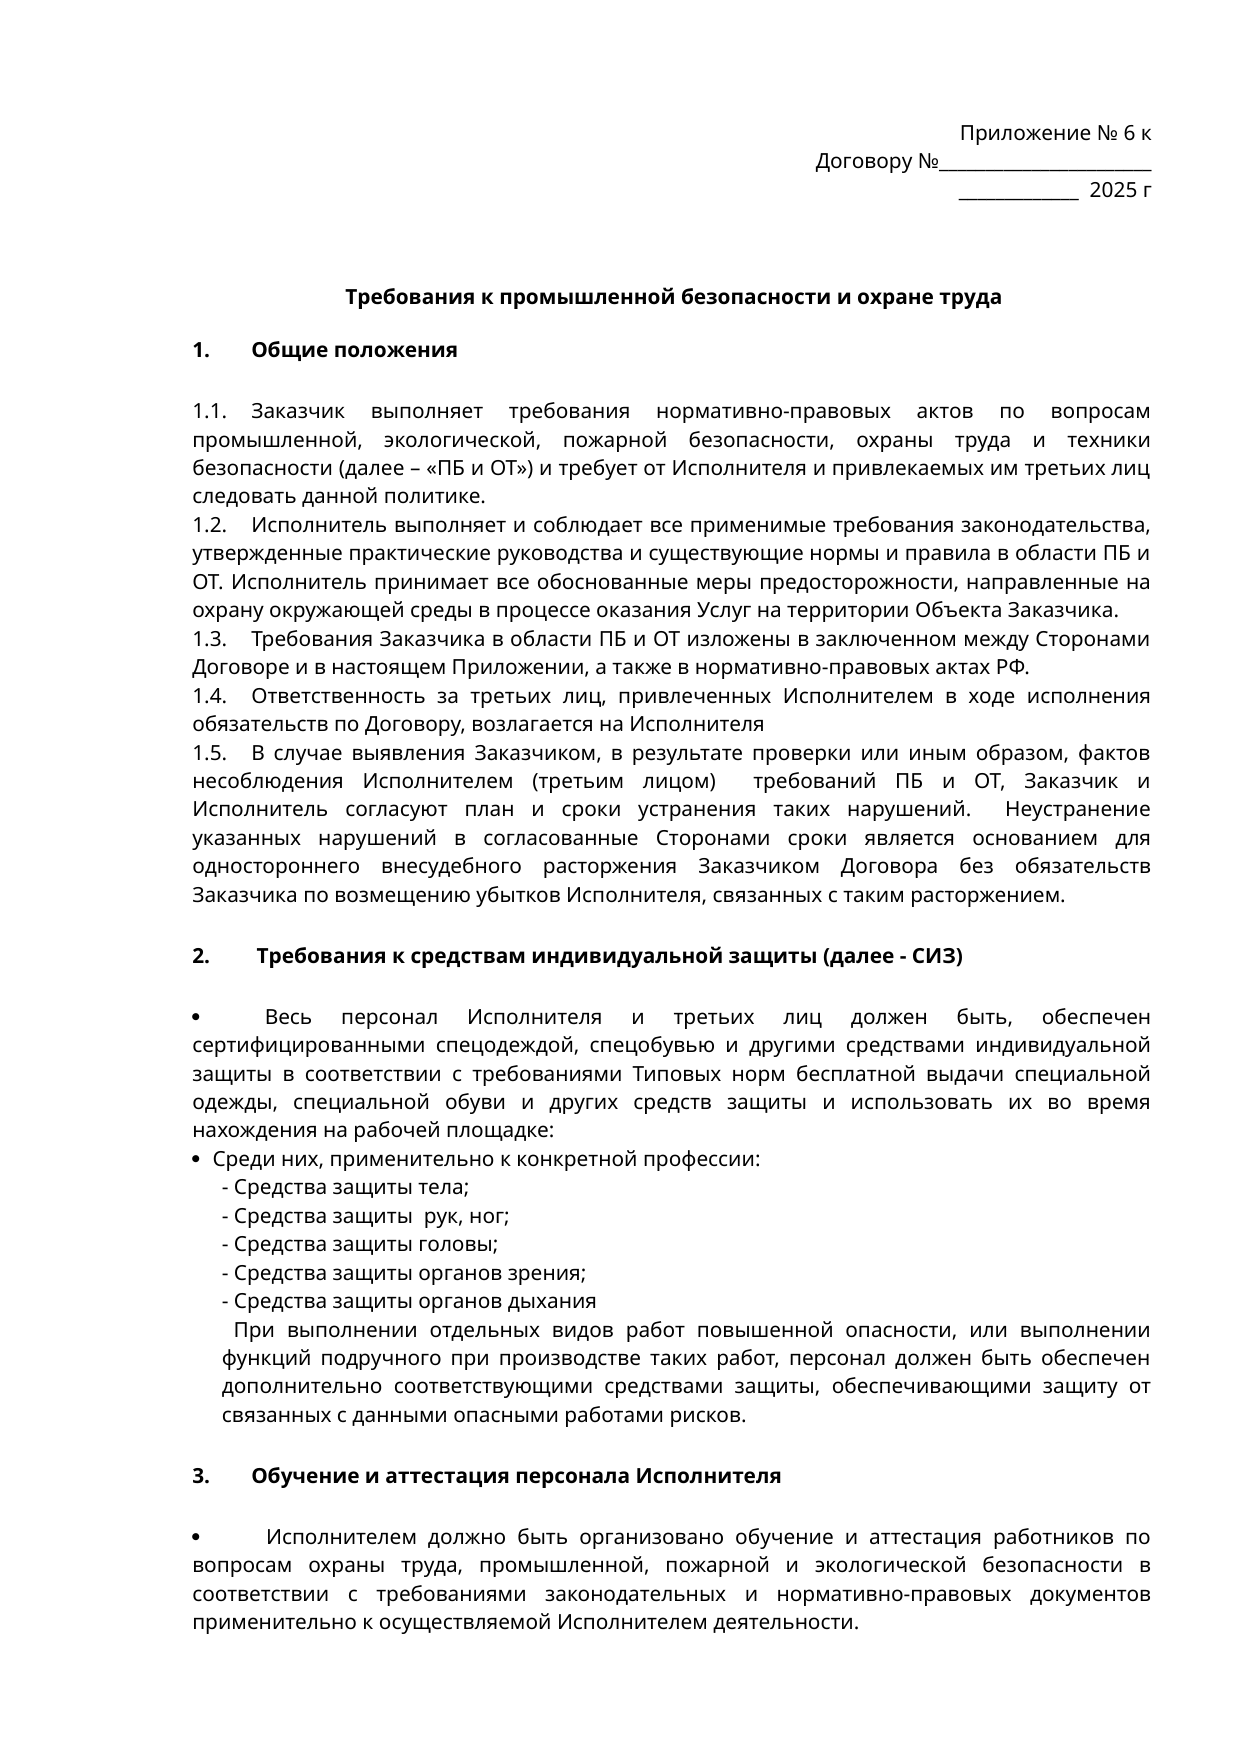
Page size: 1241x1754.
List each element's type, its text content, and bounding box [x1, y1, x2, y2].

list Требования Заказчика в области ПБ и ОТ изложены в заключенном между Сторонами Договоре и в настоящем Приложении, а также в нормативно-правовых актах РФ. [192, 624, 1152, 681]
text Приложение № 6 к [177, 118, 1152, 147]
list Весь персонал Исполнителя и третьих лиц должен быть, обеспечен сертифицированными спецодеждой, спецобувью и другими средствами индивидуальной защиты в соответствии с требованиями Типовых норм бесплатной выдачи специальной одежды, специальной обуви и других средств защиты и использовать их во время нахождения на рабочей площадке: [192, 1002, 1152, 1144]
list Обучение и аттестация персонала Исполнителя [192, 1461, 1152, 1489]
text - Средства защиты тела; [222, 1172, 1152, 1201]
list Исполнителем должно быть организовано обучение и аттестация работников по вопросам охраны труда, промышленной, пожарной и экологической безопасности в соответствии с требованиями законодательных и нормативно-правовых документов применительно к осуществляемой Исполнителем деятельности. [192, 1522, 1152, 1636]
list Требования к средствам индивидуальной защиты (далее - СИЗ) [192, 941, 1152, 969]
list Заказчик выполняет требования нормативно-правовых актов по вопросам промышленной, экологической, пожарной безопасности, охраны труда и техники безопасности (далее – «ПБ и ОТ») и требует от Исполнителя и привлекаемых им третьих лиц следовать данной политике. [192, 396, 1152, 510]
text - Средства защиты органов зрения; [222, 1258, 1152, 1286]
list Исполнитель выполняет и соблюдает все применимые требования законодательства, утвержденные практические руководства и существующие нормы и правила в области ПБ и ОТ. Исполнитель принимает все обоснованные меры предосторожности, направленные на охрану окружающей среды в процессе оказания Услуг на территории Объекта Заказчика. [192, 510, 1152, 624]
list В случае выявления Заказчиком, в результате проверки или иным образом, фактов несоблюдения Исполнителем (третьим лицом) требований ПБ и ОТ, Заказчик и Исполнитель согласуют план и сроки устранения таких нарушений. Неустранение указанных нарушений в согласованные Сторонами сроки является основанием для одностороннего внесудебного расторжения Заказчиком Договора без обязательств Заказчика по возмещению убытков Исполнителя, связанных с таким расторжением. [192, 738, 1152, 908]
text При выполнении отдельных видов работ повышенной опасности, или выполнении функций подручного при производстве таких работ, персонал должен быть обеспечен дополнительно соответствующими средствами защиты, обеспечивающими защиту от связанных с данными опасными работами рисков. [222, 1315, 1152, 1428]
list Ответственность за третьих лиц, привлеченных Исполнителем в ходе исполнения обязательств по Договору, возлагается на Исполнителя [192, 681, 1152, 738]
text - Средства защиты головы; [222, 1229, 1152, 1258]
text - Средства защиты рук, ног; [222, 1201, 1152, 1229]
text _____________ 2025 г [177, 175, 1152, 203]
text Договору №_______________________ [177, 147, 1152, 175]
list Среди них, применительно к конкретной профессии: [192, 1144, 1152, 1172]
list Общие положения [192, 335, 1152, 364]
text - Средства защиты органов дыхания [222, 1286, 1152, 1315]
text Требования к промышленной безопасности и охране труда [177, 282, 1152, 310]
